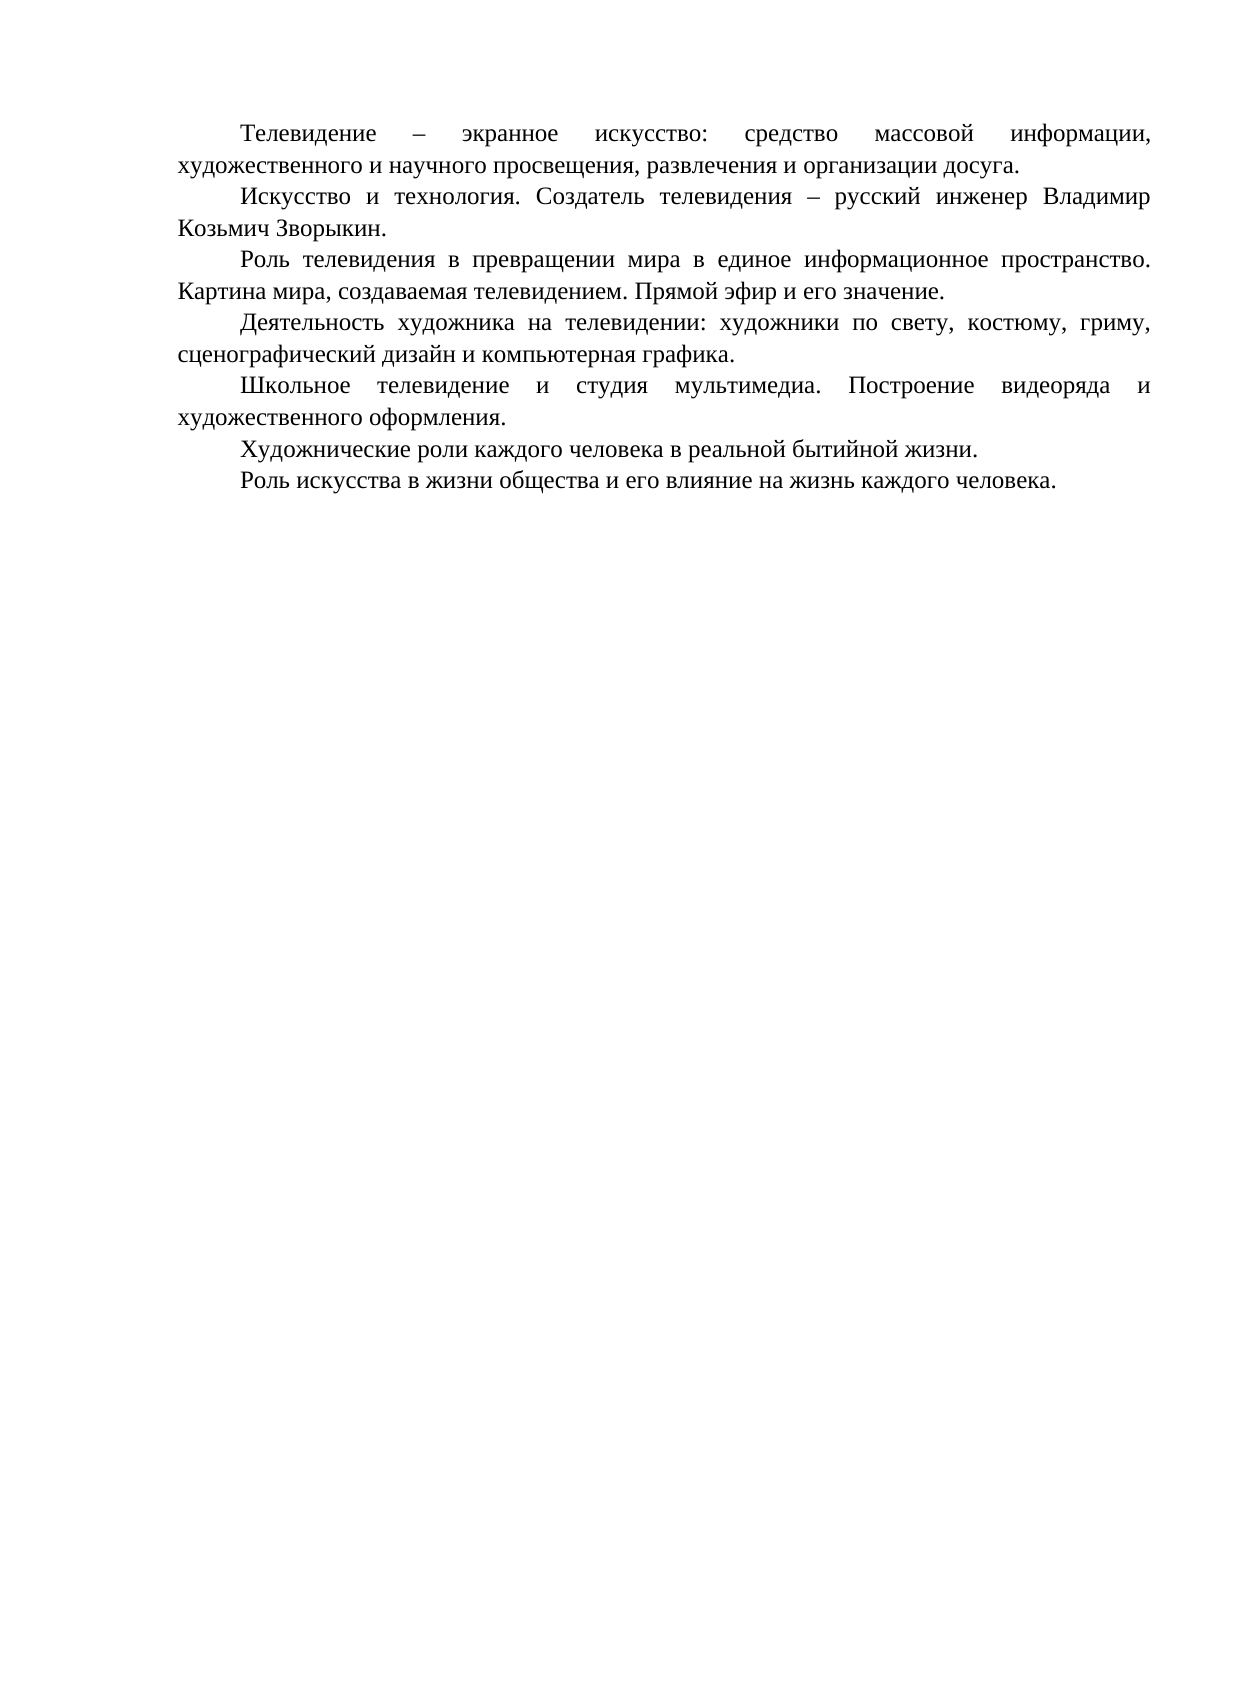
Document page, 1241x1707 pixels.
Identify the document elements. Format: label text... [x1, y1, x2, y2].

text Деятельность художника на телевидении: художники по свету, костюму, гриму, сценографический дизайн и компьютерная графика. [177, 307, 1152, 368]
text Телевидение – экранное искусство: средство массовой информации, художественного и научного просвещения, развлечения и организации досуга. [177, 118, 1152, 178]
text Искусство и технология. Создатель телевидения – русский инженер Владимир Козьмич Зворыкин. [177, 181, 1152, 242]
text Роль телевидения в превращении мира в единое информационное пространство. Картина мира, создаваемая телевидением. Прямой эфир и его значение. [177, 244, 1152, 305]
text Художнические роли каждого человека в реальной бытийной жизни. [177, 434, 1152, 462]
text Роль искусства в жизни общества и его влияние на жизнь каждого человека. [177, 465, 1152, 494]
text Школьное телевидение и студия мультимедиа. Построение видеоряда и художественного оформления. [177, 371, 1152, 431]
